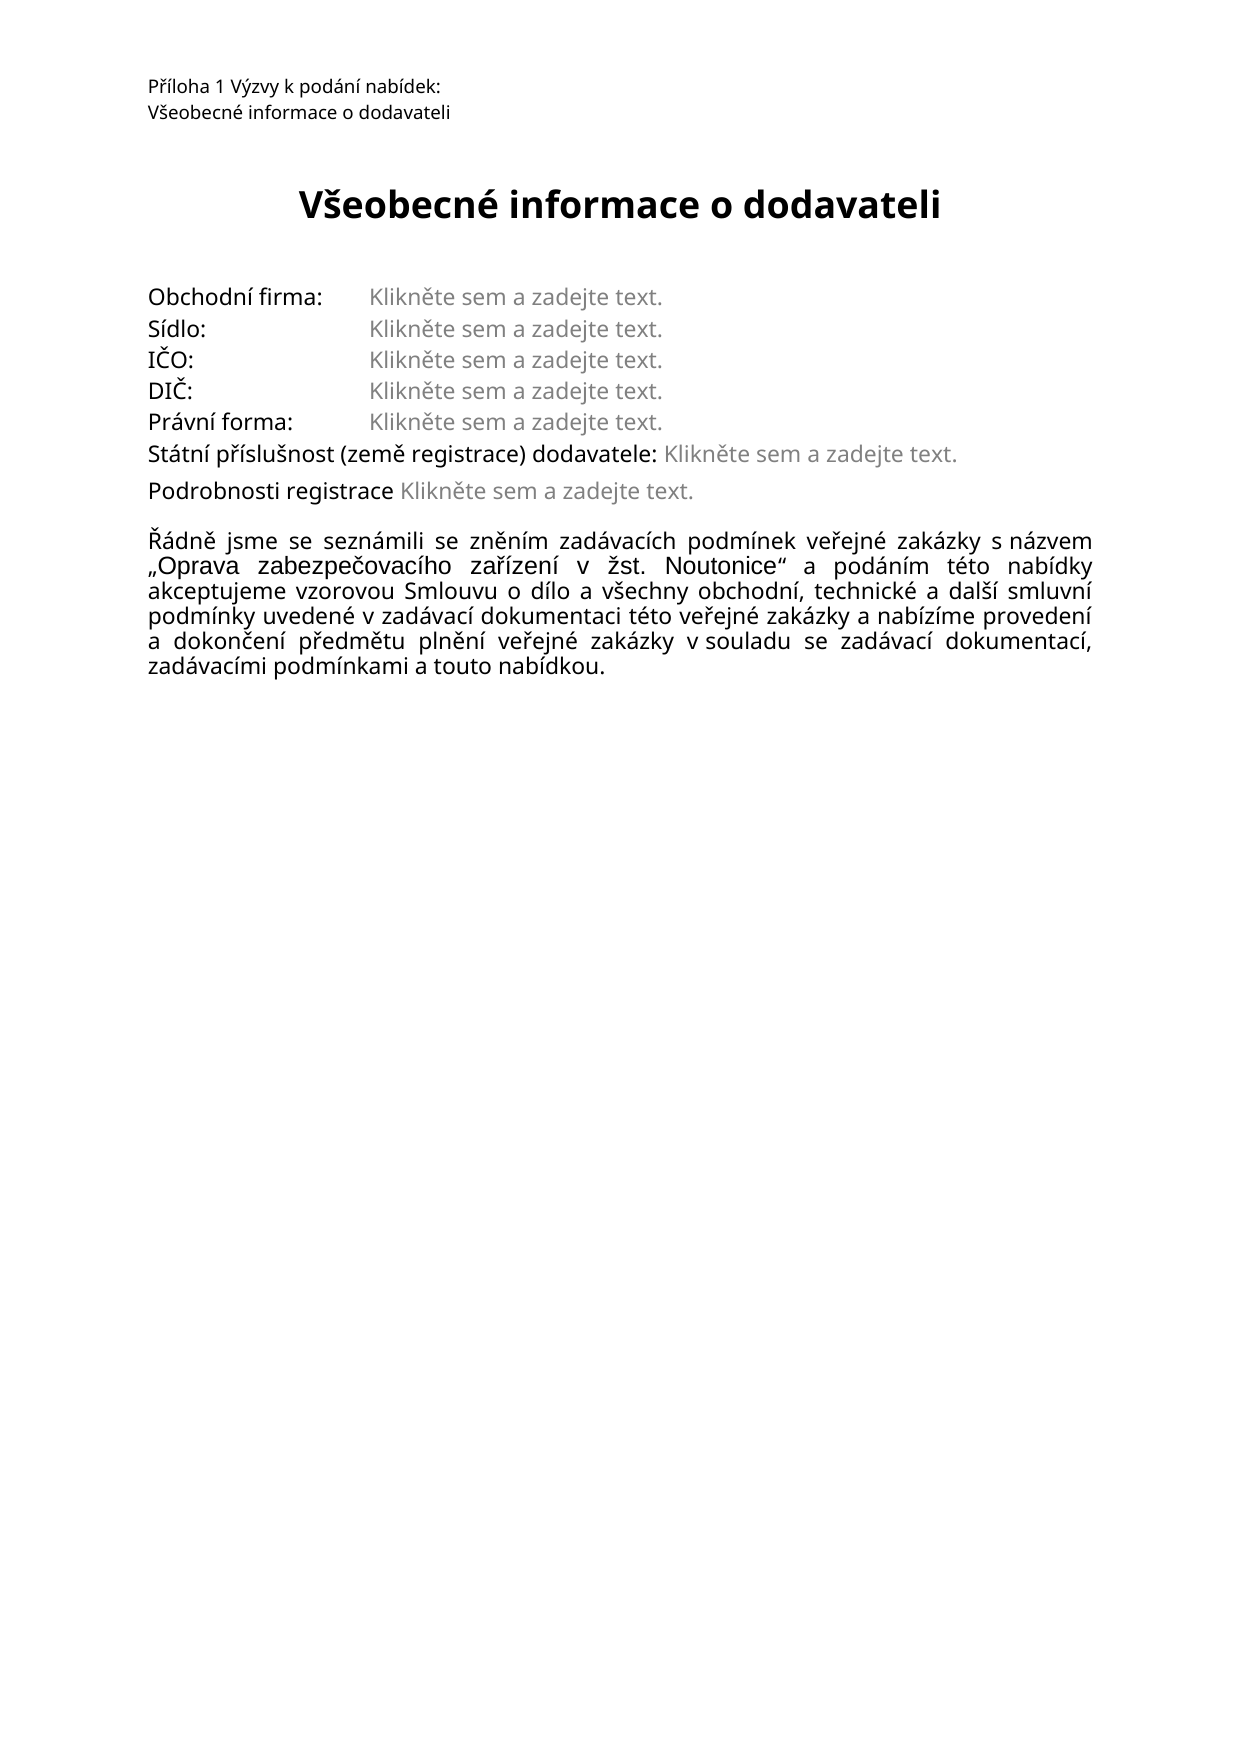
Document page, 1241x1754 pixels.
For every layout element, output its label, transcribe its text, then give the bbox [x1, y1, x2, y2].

text Obchodní firma: [148, 286, 1093, 311]
text Právní forma: [148, 411, 1093, 436]
text Řádně jsme se seznámili se zněním zadávacích podmínek veřejné zakázky s názvem „Oprava zabezpečovacího zařízení v žst. Noutonice“ a podáním této nabídky akceptujeme vzorovou Smlouvu o dílo a všechny obchodní, technické a další smluvní podmínky uvedené v zadávací dokumentaci této veřejné zakázky a nabízíme provedení a dokončení předmětu plnění veřejné zakázky v souladu se zadávací dokumentací, zadávacími podmínkami a touto nabídkou. [148, 529, 1093, 679]
text Sídlo: [148, 317, 1093, 342]
text DIČ: [148, 379, 1093, 404]
text IČO: [148, 348, 1093, 373]
text Státní příslušnost (země registrace) dodavatele: [148, 442, 1093, 467]
title Všeobecné informace o dodavateli [148, 178, 1093, 229]
text Podrobnosti registrace [148, 479, 1093, 504]
